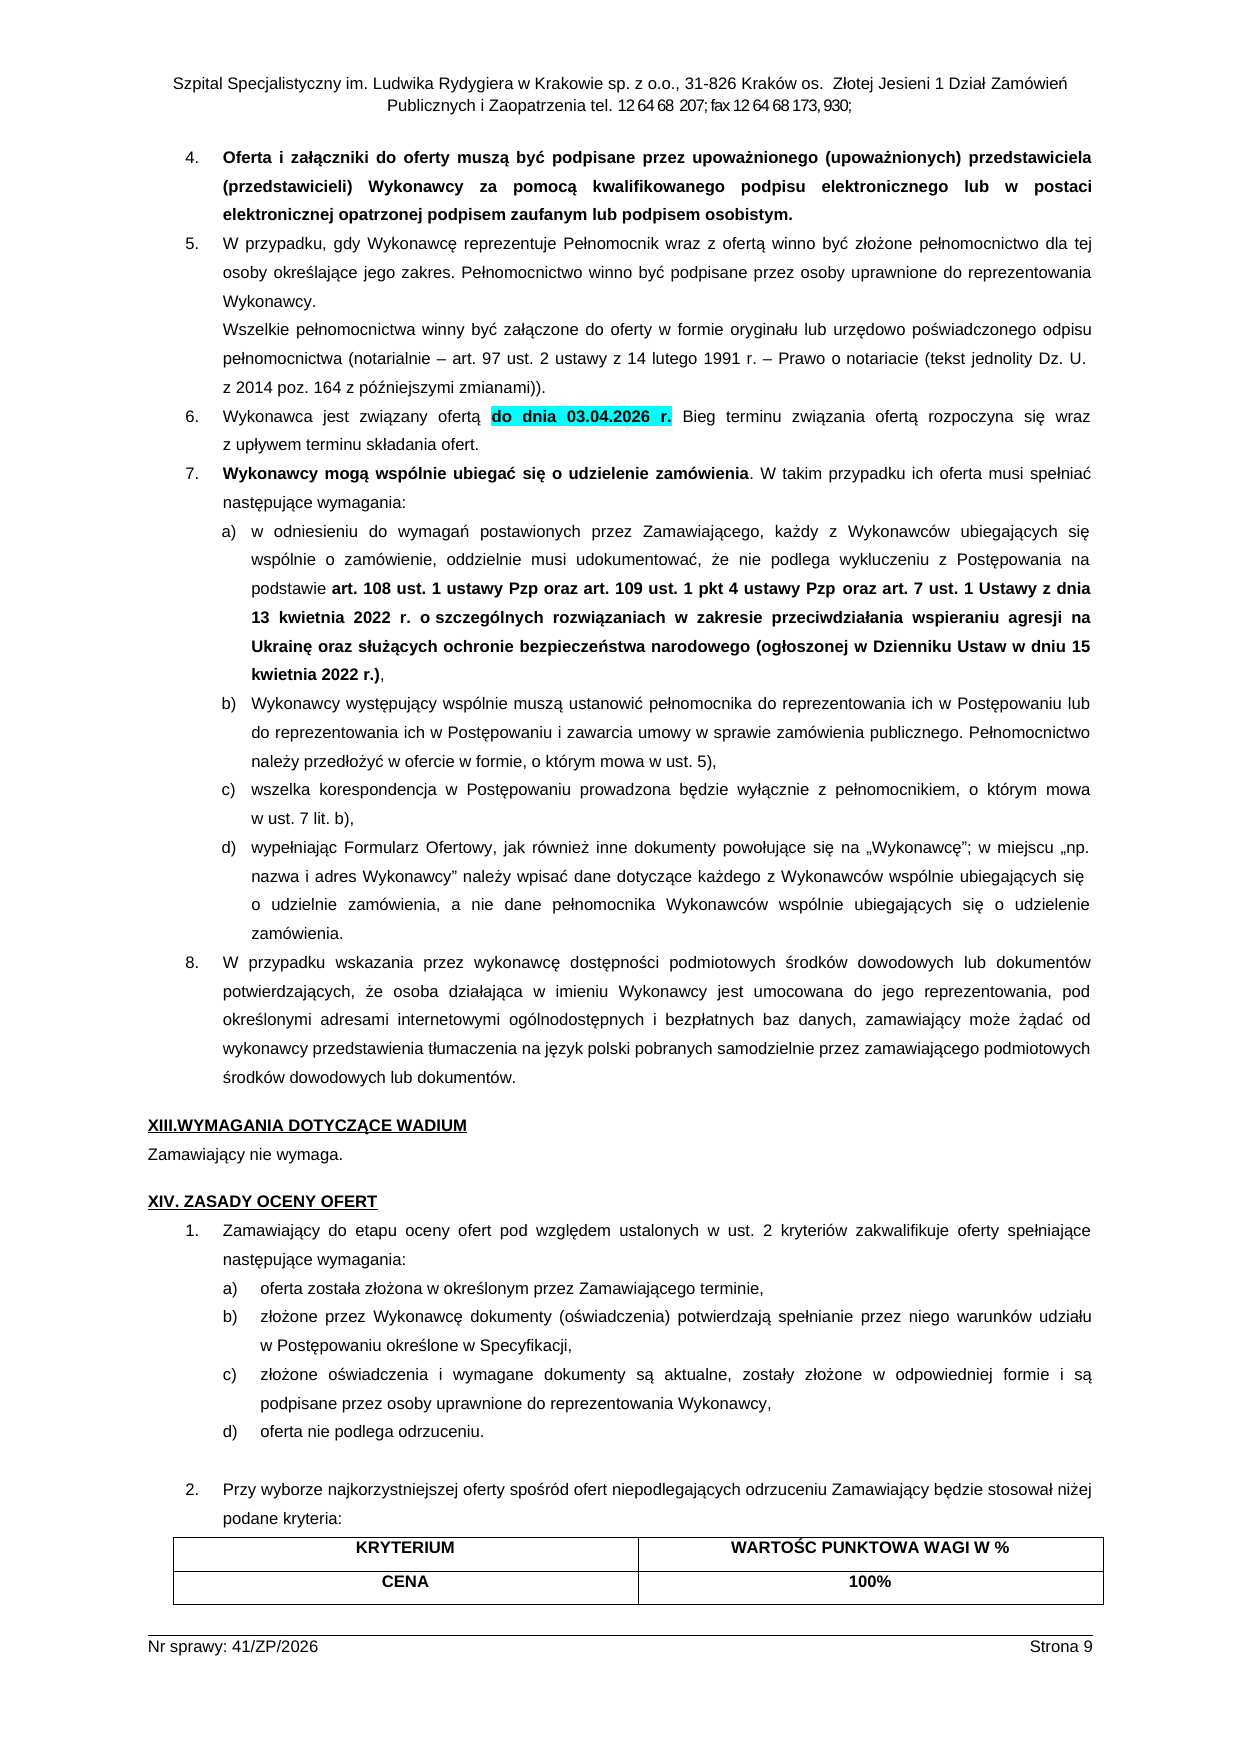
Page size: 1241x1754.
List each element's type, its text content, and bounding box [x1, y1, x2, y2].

table_cell 100% [639, 1572, 1103, 1604]
text Zamawiający nie wymaga. [148, 1144, 1093, 1163]
text Wszelkie pełnomocnictwa winny być załączone do oferty w formie oryginału lub urzędowo poświadczonego odpisu pełnomocnictwa (notarialnie – art. 97 ust. 2 ustawy z 14 lutego 1991 r. – Prawo o notariacie (tekst jednolity Dz. U. z 2014 poz. 164 z późniejszymi zmianami)). [223, 320, 1093, 397]
list W przypadku wskazania przez wykonawcę dostępności podmiotowych środków dowodowych lub dokumentów potwierdzających, że osoba działająca w imieniu Wykonawcy jest umocowana do jego reprezentowania, pod określonymi adresami internetowymi ogólnodostępnych i bezpłatnych baz danych, zamawiający może żądać od wykonawcy przedstawienia tłumaczenia na język polski pobranych samodzielnie przez zamawiającego podmiotowych środków dowodowych lub dokumentów. [185, 953, 1092, 1087]
list oferta nie podlega odrzuceniu. [223, 1422, 1093, 1441]
list Zamawiający do etapu oceny ofert pod względem ustalonych w ust. 2 kryteriów zakwalifikuje oferty spełniające następujące wymagania: [185, 1221, 1093, 1269]
list oferta została złożona w określonym przez Zamawiającego terminie, [223, 1278, 1093, 1298]
table_header KRYTERIUM [174, 1538, 638, 1571]
list wypełniając Formularz Ofertowy, jak również inne dokumenty powołujące się na „Wykonawcę”; w miejscu „np. nazwa i adres Wykonawcy” należy wpisać dane dotyczące każdego z Wykonawców wspólnie ubiegających się o udzielnie zamówienia, a nie dane pełnomocnika Wykonawców wspólnie ubiegających się o udzielenie zamówienia. [221, 838, 1091, 943]
list w odniesieniu do wymagań postawionych przez Zamawiającego, każdy z Wykonawców ubiegających się wspólnie o zamówienie, oddzielnie musi udokumentować, że nie podlega wykluczeniu z Postępowania na podstawie art. 108 ust. 1 ustawy Pzp oraz art. 109 ust. 1 pkt 4 ustawy Pzp oraz art. 7 ust. 1 Ustawy z dnia 13 kwietnia 2022 r. o szczególnych rozwiązaniach w zakresie przeciwdziałania wspieraniu agresji na Ukrainę oraz służących ochronie bezpieczeństwa narodowego (ogłoszonej w Dzienniku Ustaw w dniu 15 kwietnia 2022 r.), [221, 521, 1091, 684]
list Wykonawcy mogą wspólnie ubiegać się o udzielenie zamówienia. W takim przypadku ich oferta musi spełniać następujące wymagania: [185, 464, 1092, 512]
list Oferta i załączniki do oferty muszą być podpisane przez upoważnionego (upoważnionych) przedstawiciela (przedstawicieli) Wykonawcy za pomocą kwalifikowanego podpisu elektronicznego lub w postaci elektronicznej opatrzonej podpisem zaufanym lub podpisem osobistym. [185, 148, 1093, 224]
list złożone przez Wykonawcę dokumenty (oświadczenia) potwierdzają spełnianie przez niego warunków udziału w Postępowaniu określone w Specyfikacji, [223, 1307, 1093, 1355]
list wszelka korespondencja w Postępowaniu prowadzona będzie wyłącznie z pełnomocnikiem, o którym mowa w ust. 7 lit. b), [221, 780, 1091, 828]
text XIII.WYMAGANIA DOTYCZĄCE WADIUM [148, 1116, 1093, 1135]
list złożone oświadczenia i wymagane dokumenty są aktualne, zostały złożone w odpowiedniej formie i są podpisane przez osoby uprawnione do reprezentowania Wykonawcy, [223, 1365, 1093, 1413]
list W przypadku, gdy Wykonawcę reprezentuje Pełnomocnik wraz z ofertą winno być złożone pełnomocnictwo dla tej osoby określające jego zakres. Pełnomocnictwo winno być podpisane przez osoby uprawnione do reprezentowania Wykonawcy. [185, 234, 1093, 311]
list Wykonawcy występujący wspólnie muszą ustanowić pełnomocnika do reprezentowania ich w Postępowaniu lub do reprezentowania ich w Postępowaniu i zawarcia umowy w sprawie zamówienia publicznego. Pełnomocnictwo należy przedłożyć w ofercie w formie, o którym mowa w ust. 5), [221, 694, 1091, 771]
text XIV. ZASADY OCENY OFERT [148, 1192, 1093, 1211]
list Przy wyborze najkorzystniejszej oferty spośród ofert niepodlegających odrzuceniu Zamawiający będzie stosował niżej podane kryteria: [185, 1480, 1093, 1528]
table_cell CENA [174, 1572, 638, 1604]
list Wykonawca jest związany ofertą do dnia 03.04.2026 r. Bieg terminu związania ofertą rozpoczyna się wraz z upływem terminu składania ofert. [185, 406, 1092, 454]
table_header WARTOŚC PUNKTOWA WAGI W % [639, 1538, 1103, 1571]
